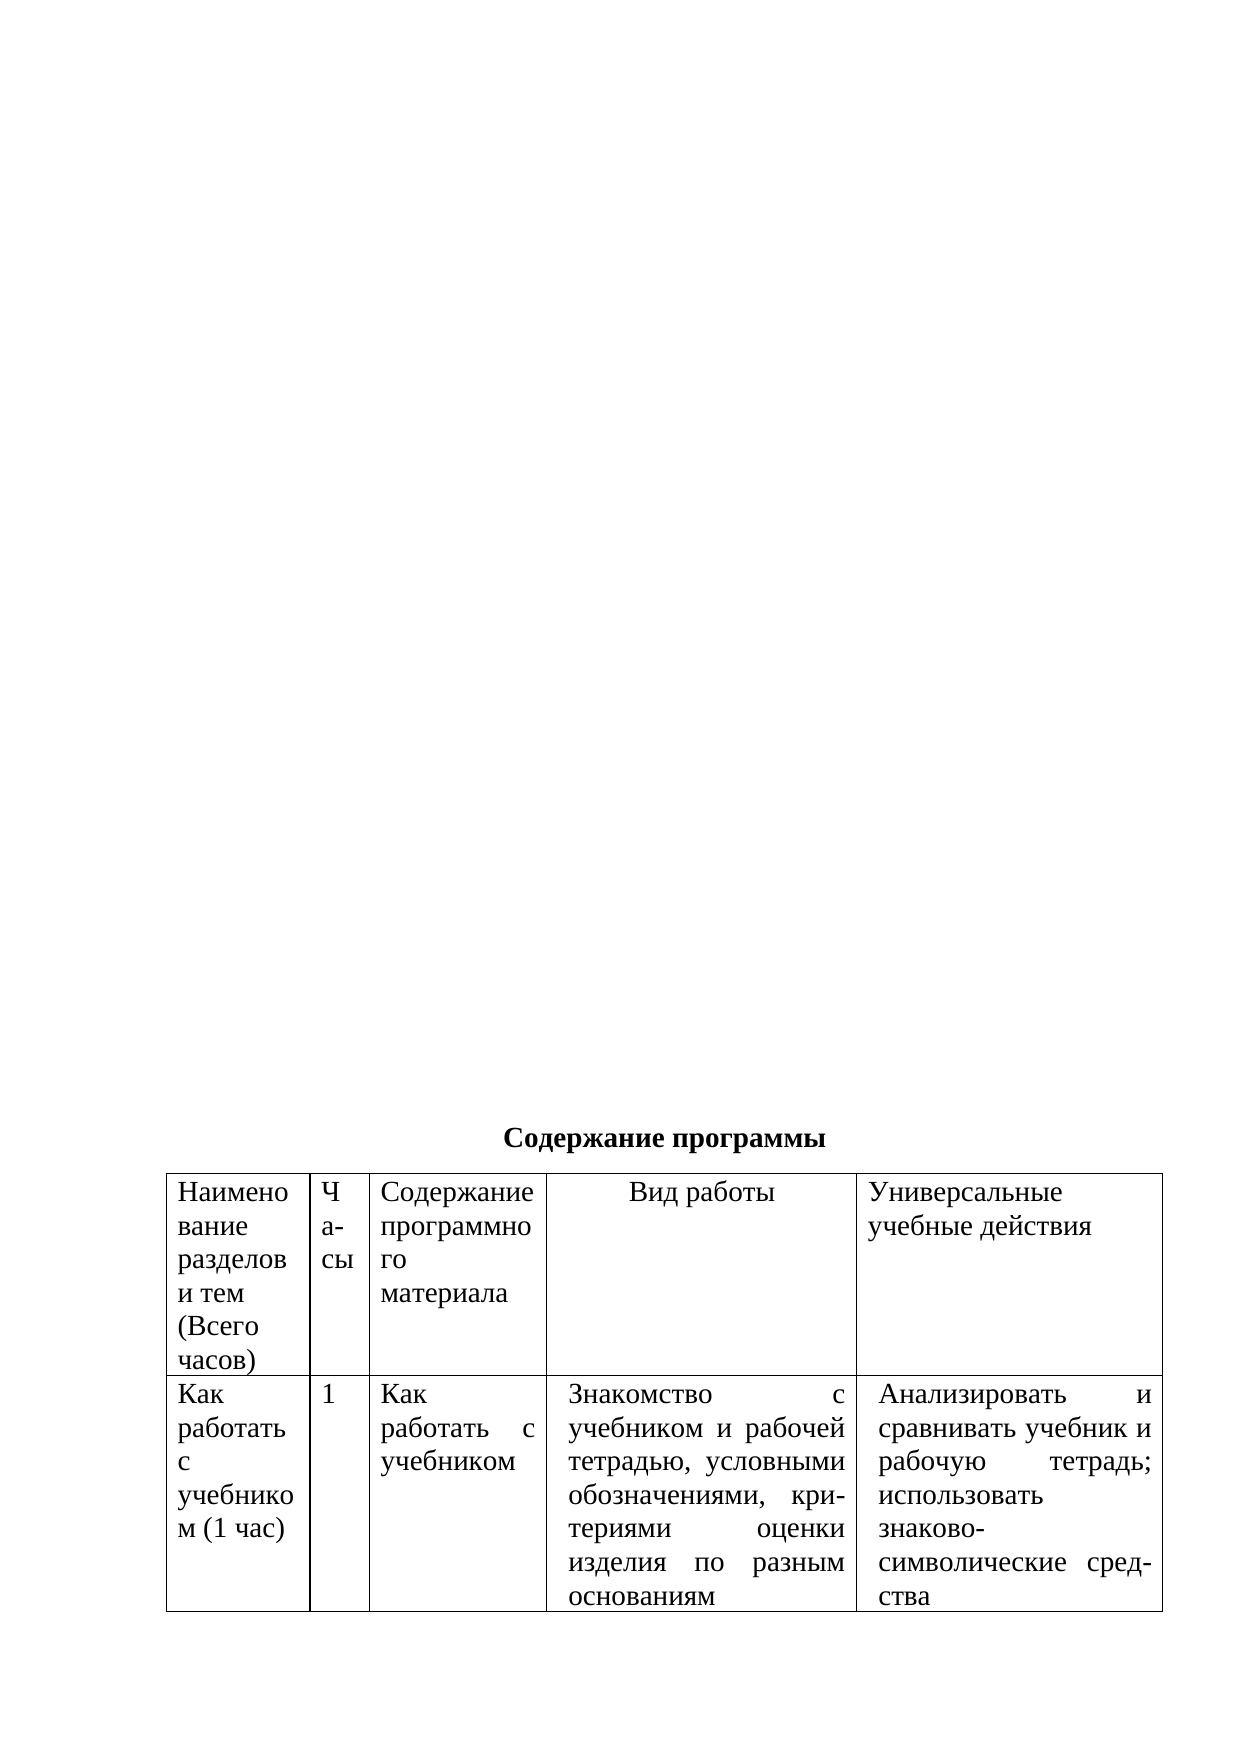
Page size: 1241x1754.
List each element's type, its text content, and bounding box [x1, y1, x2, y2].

table_cell Как работать с учебником (1 час) [167, 1376, 309, 1611]
table_header Часы [311, 1174, 369, 1375]
table_cell Как работать с учебником [370, 1376, 546, 1611]
table_header Вид работы [547, 1174, 856, 1375]
table_cell Знакомство с учебником и рабочей тетрадью, условными обозначениями, критериями оценки изделия по разным основаниям [547, 1376, 856, 1611]
table_cell 1 [311, 1376, 369, 1611]
table_header Универсальные учебные действия [857, 1174, 1162, 1375]
table_header Содержание программного материала [370, 1174, 546, 1375]
table_header Наименование разделов и тем (Всего часов) [167, 1174, 309, 1375]
table_cell Анализировать и сравнивать учебник и рабочую тетрадь; использовать знаково-символические средства [857, 1376, 1162, 1611]
text Содержание программы [177, 1120, 1152, 1154]
